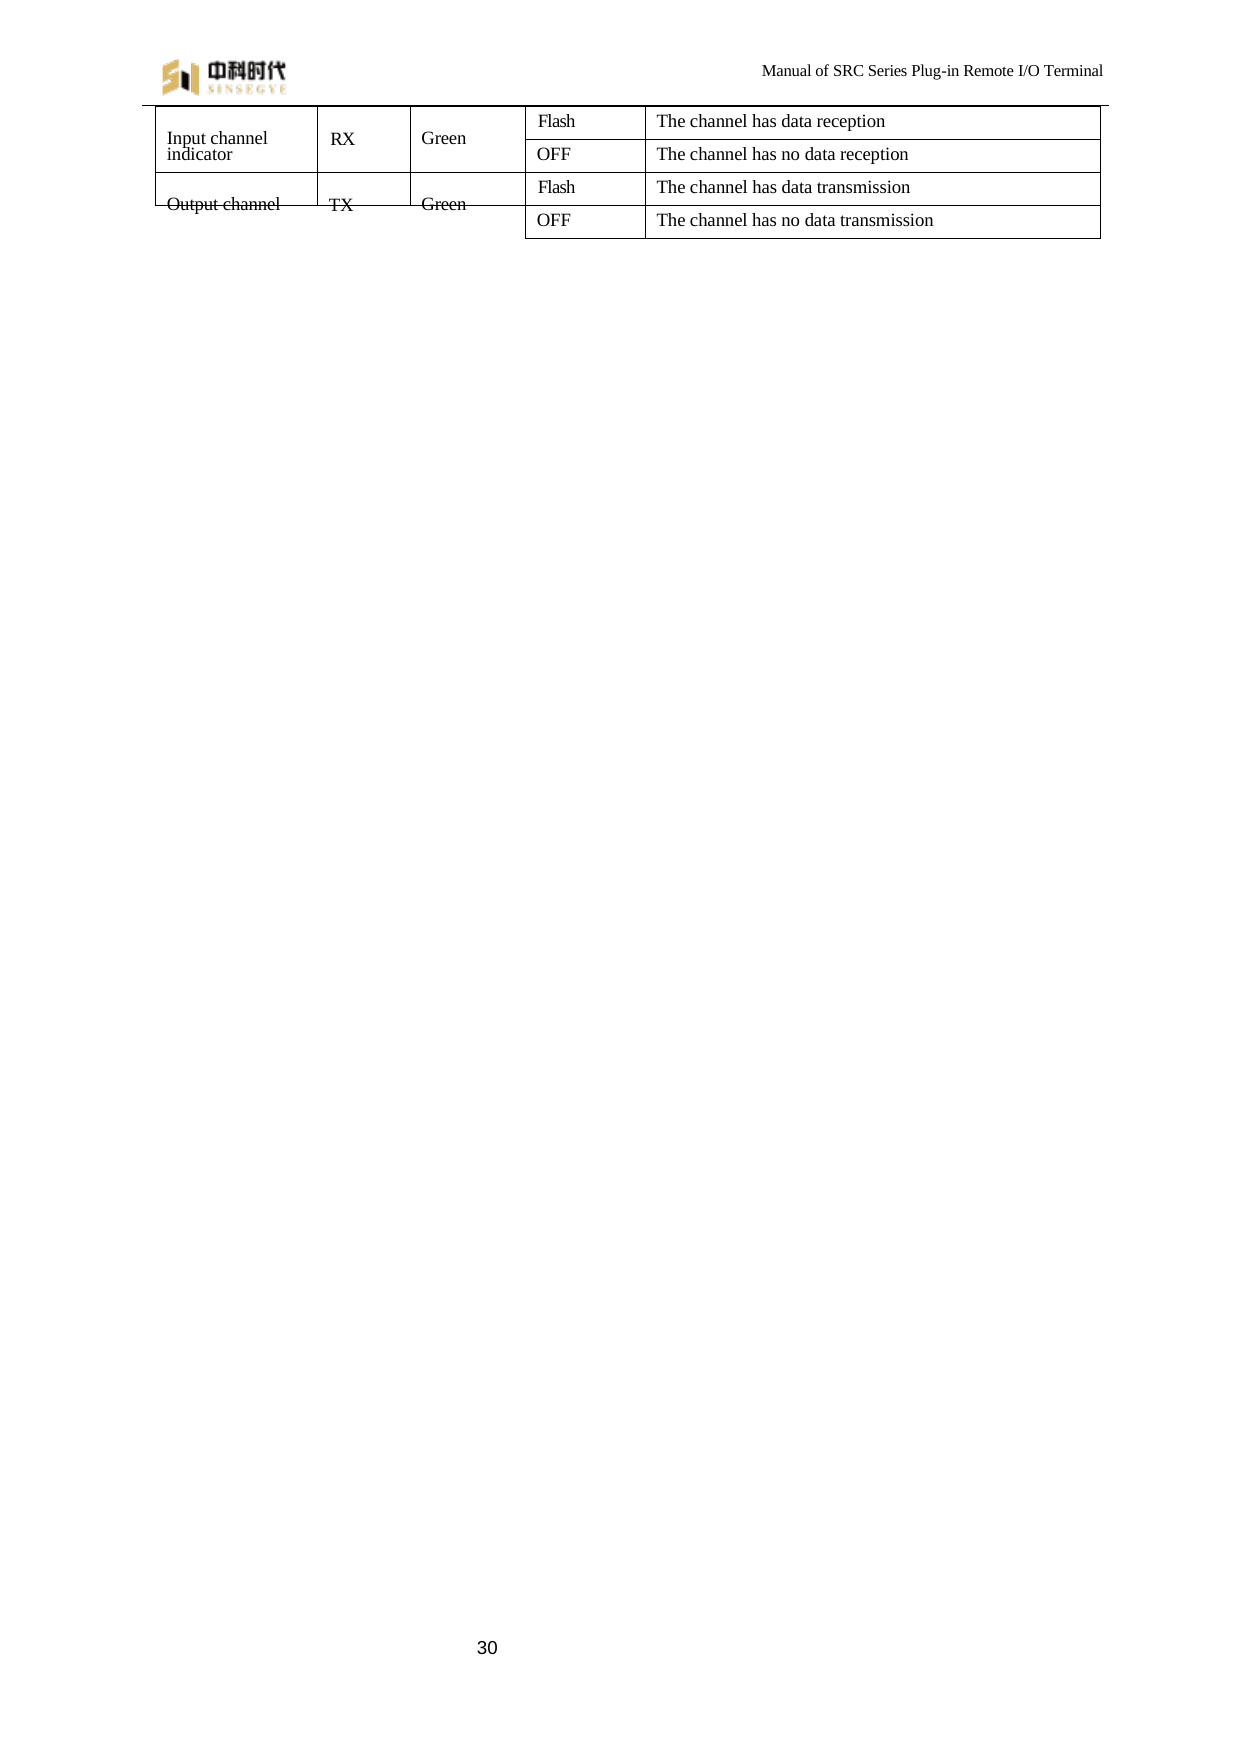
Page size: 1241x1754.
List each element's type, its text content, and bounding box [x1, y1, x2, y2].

table_cell Flash [526, 173, 645, 205]
table_cell RX [318, 107, 410, 172]
table_cell Flash [526, 107, 645, 139]
table_cell Green [411, 173, 525, 205]
table_cell OFF [526, 206, 645, 238]
table_cell TX [318, 173, 410, 205]
table_cell The channel has no data reception [646, 140, 1100, 172]
picture [162, 59, 287, 96]
table_cell Input channel indicator [156, 107, 317, 172]
table_cell Green [411, 107, 525, 172]
table_cell OFF [526, 140, 645, 172]
table_cell The channel has data reception [646, 107, 1100, 139]
table_cell The channel has data transmission [646, 173, 1100, 205]
table_cell Output channel indicator [156, 173, 317, 205]
table_cell The channel has no data transmission [646, 206, 1100, 238]
